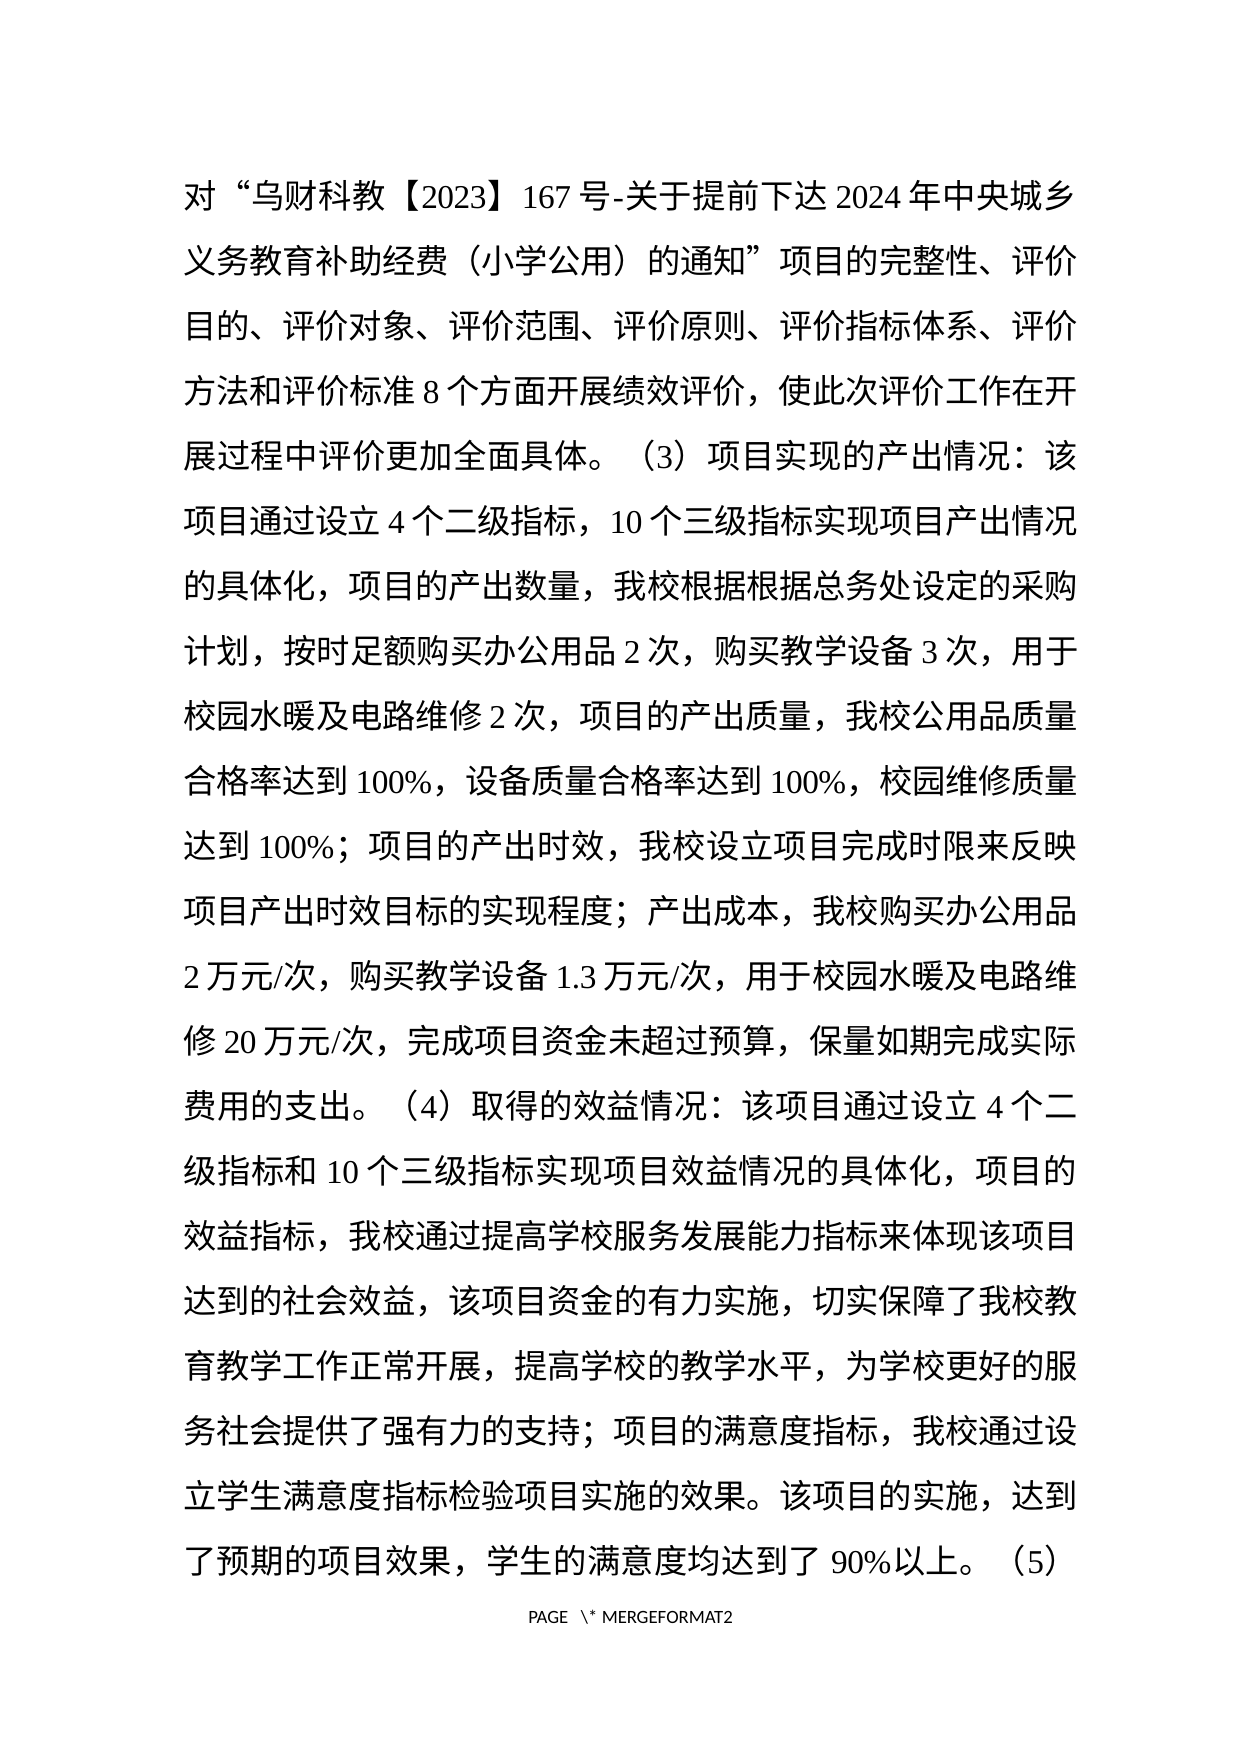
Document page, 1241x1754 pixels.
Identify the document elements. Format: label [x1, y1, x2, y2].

text [183, 162, 1078, 1592]
